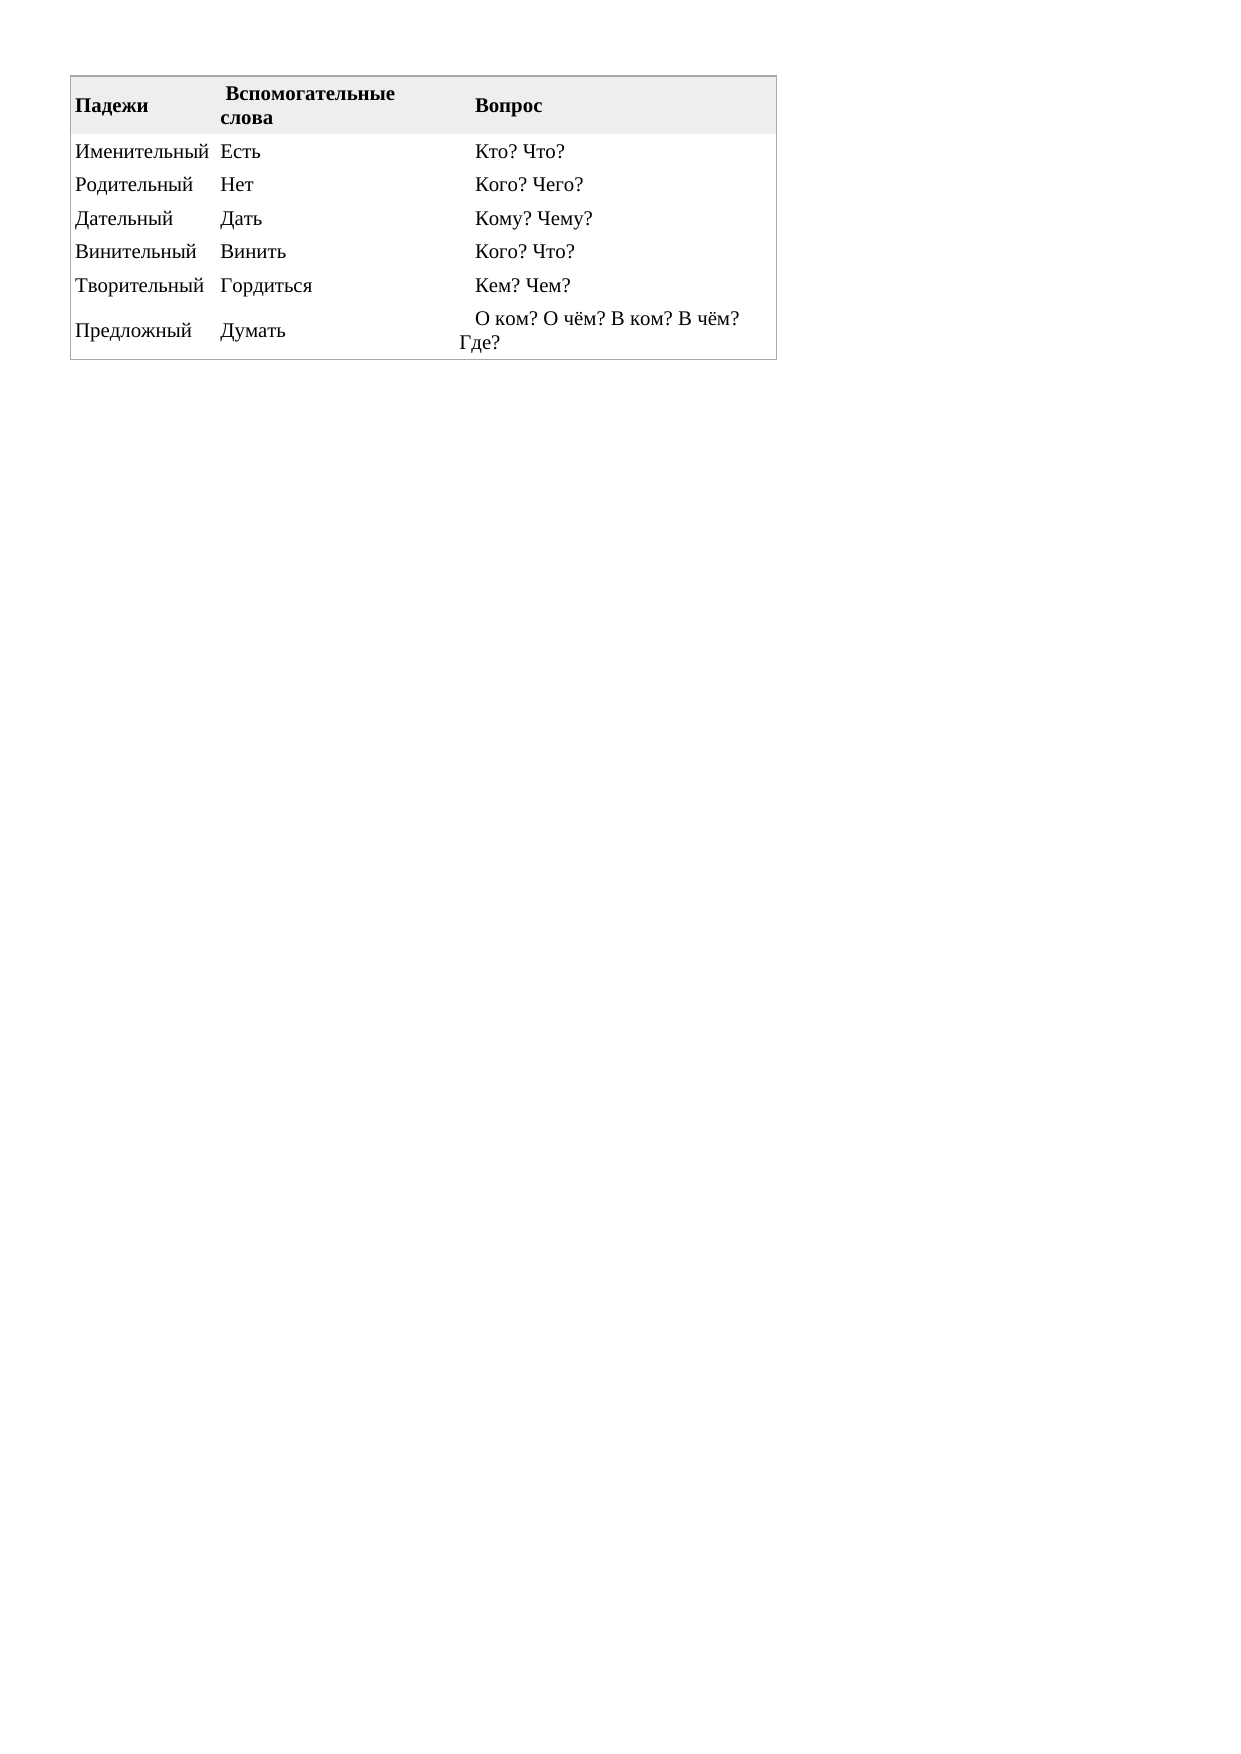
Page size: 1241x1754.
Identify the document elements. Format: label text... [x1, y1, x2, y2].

table_cell Кому? Чему? [454, 201, 776, 234]
table_cell Есть [216, 134, 454, 167]
table_cell Творительный [71, 268, 216, 301]
table_header Вопрос [454, 77, 776, 134]
table_cell Дательный [71, 201, 216, 234]
table_cell Предложный [71, 301, 216, 359]
table_cell Думать [216, 301, 454, 359]
table_cell Нет [216, 168, 454, 201]
table_cell Кем? Чем? [454, 268, 776, 301]
table_cell Дать [216, 201, 454, 234]
table_cell Гордиться [216, 268, 454, 301]
table_cell Кто? Что? [454, 134, 776, 167]
table_header Падежи [71, 77, 216, 134]
table_cell Именительный [71, 134, 216, 167]
table_cell О ком? О чём? В ком? В чём? Где? [454, 301, 776, 359]
table_header Вспомогательные слова [216, 77, 454, 134]
table_cell Родительный [71, 168, 216, 201]
table_cell Кого? Чего? [454, 168, 776, 201]
table_cell Винить [216, 234, 454, 268]
table_cell Кого? Что? [454, 234, 776, 268]
table_cell Винительный [71, 234, 216, 268]
